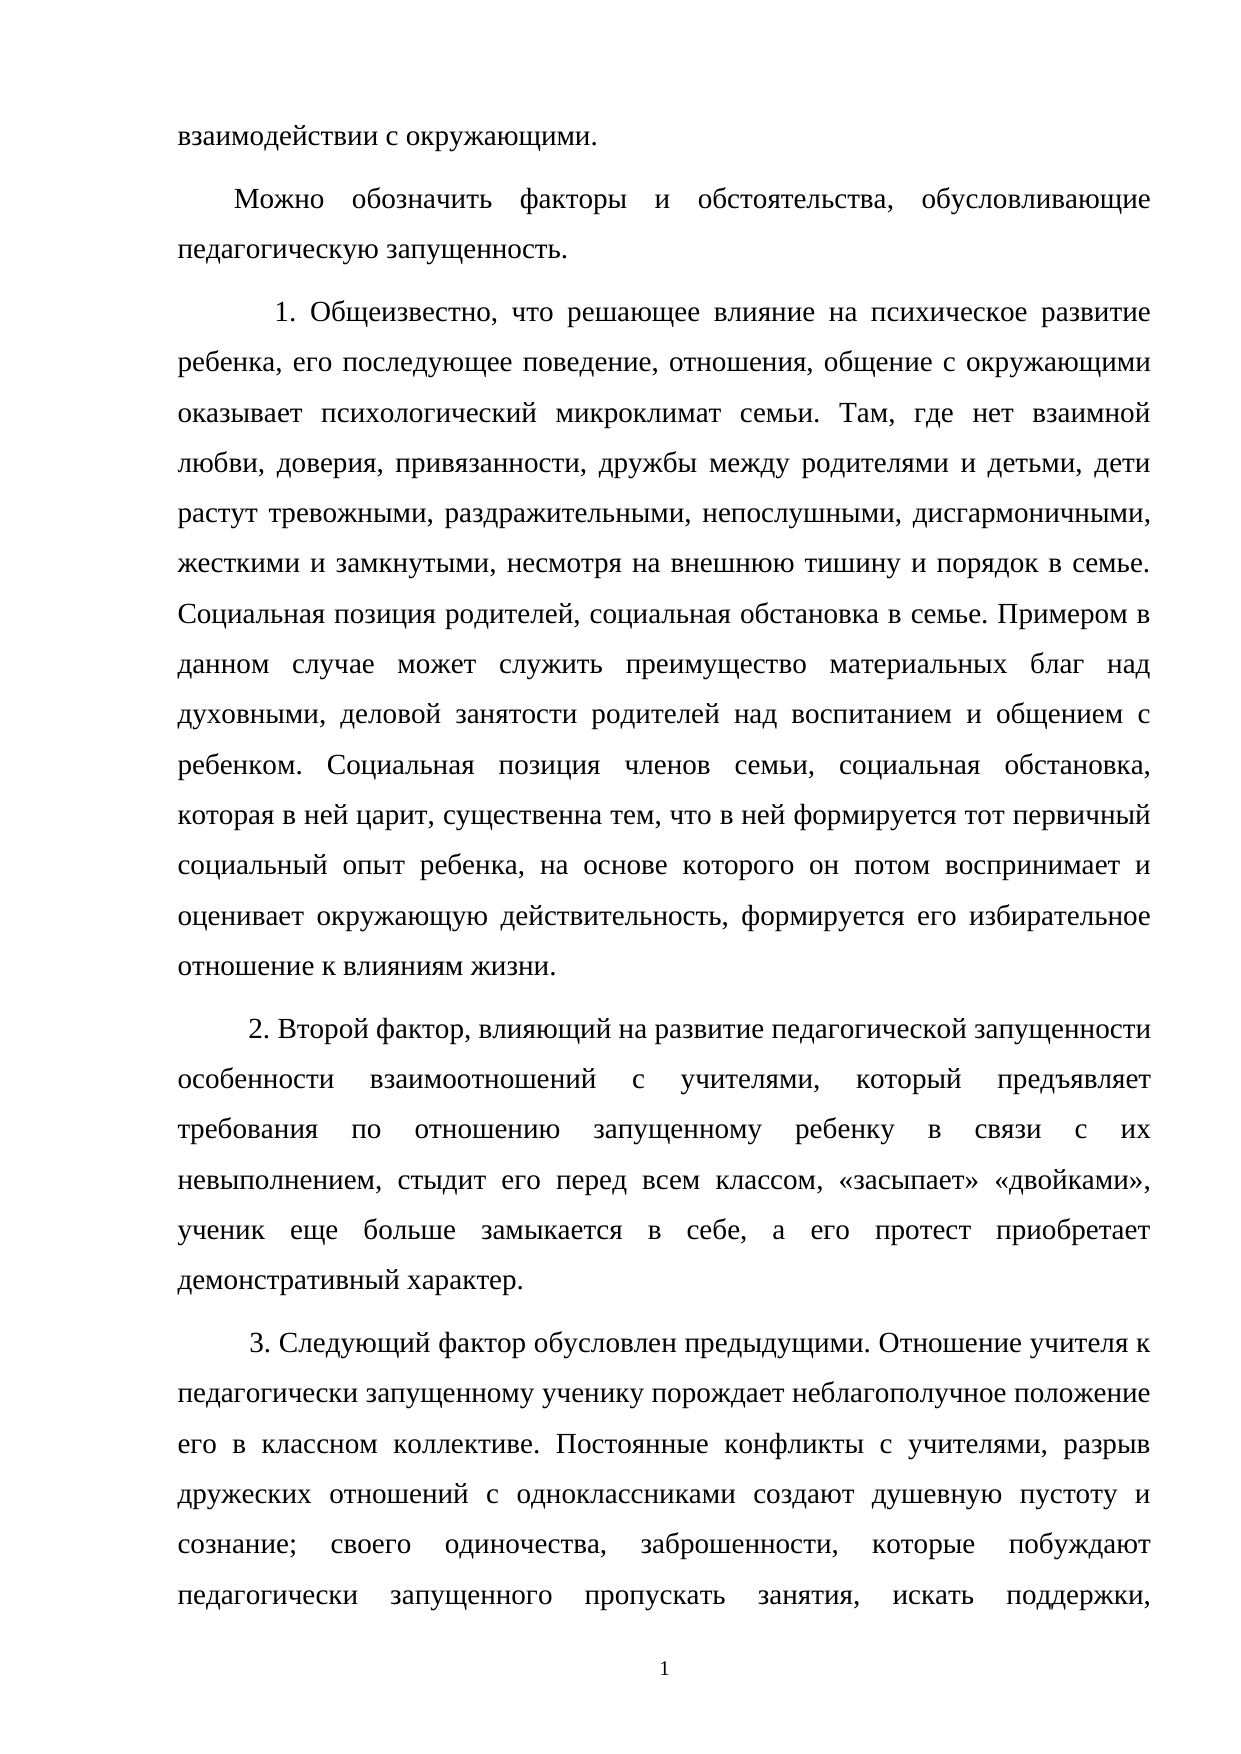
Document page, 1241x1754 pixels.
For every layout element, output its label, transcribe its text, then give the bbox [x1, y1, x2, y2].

text Можно обозначить факторы и обстоятельства, обусловливающие педагогическую запущенность. [177, 181, 1152, 265]
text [177, 1325, 1152, 1610]
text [177, 118, 1152, 152]
text 2. Второй фактор, влияющий на развитие педагогической запущенности особенности взаимоотношений с учителями, который предъявляет требования по отношению запущенному ребенку в связи с их невыполнением, стыдит его перед всем классом, «засыпает» «двойками», ученик еще больше замыкается в себе, а его протест приобретает демонстративный характер. [177, 1011, 1152, 1296]
text 1. Общеизвестно, что решающее влияние на психическое развитие ребенка, его последующее поведение, отношения, общение с окружающими оказывает психологический микроклимат семьи. Там, где нет взаимной любви, доверия, привязанности, дружбы между родителями и детьми, дети растут тревожными, раздражительными, непослушными, дисгармоничными, жесткими и замкнутыми, несмотря на внешнюю тишину и порядок в семье. Социальная позиция родителей, социальная обстановка в семье. Примером в данном случае может служить преимущество материальных благ над духовными, деловой занятости родителей над воспитанием и общением с ребенком. Социальная позиция членов семьи, социальная обстановка, которая в ней царит, существенна тем, что в ней формируется тот первичный социальный опыт ребенка, на основе которого он потом воспринимает и оценивает окружающую действительность, формируется его избирательное отношение к влияниям жизни. [177, 294, 1152, 982]
